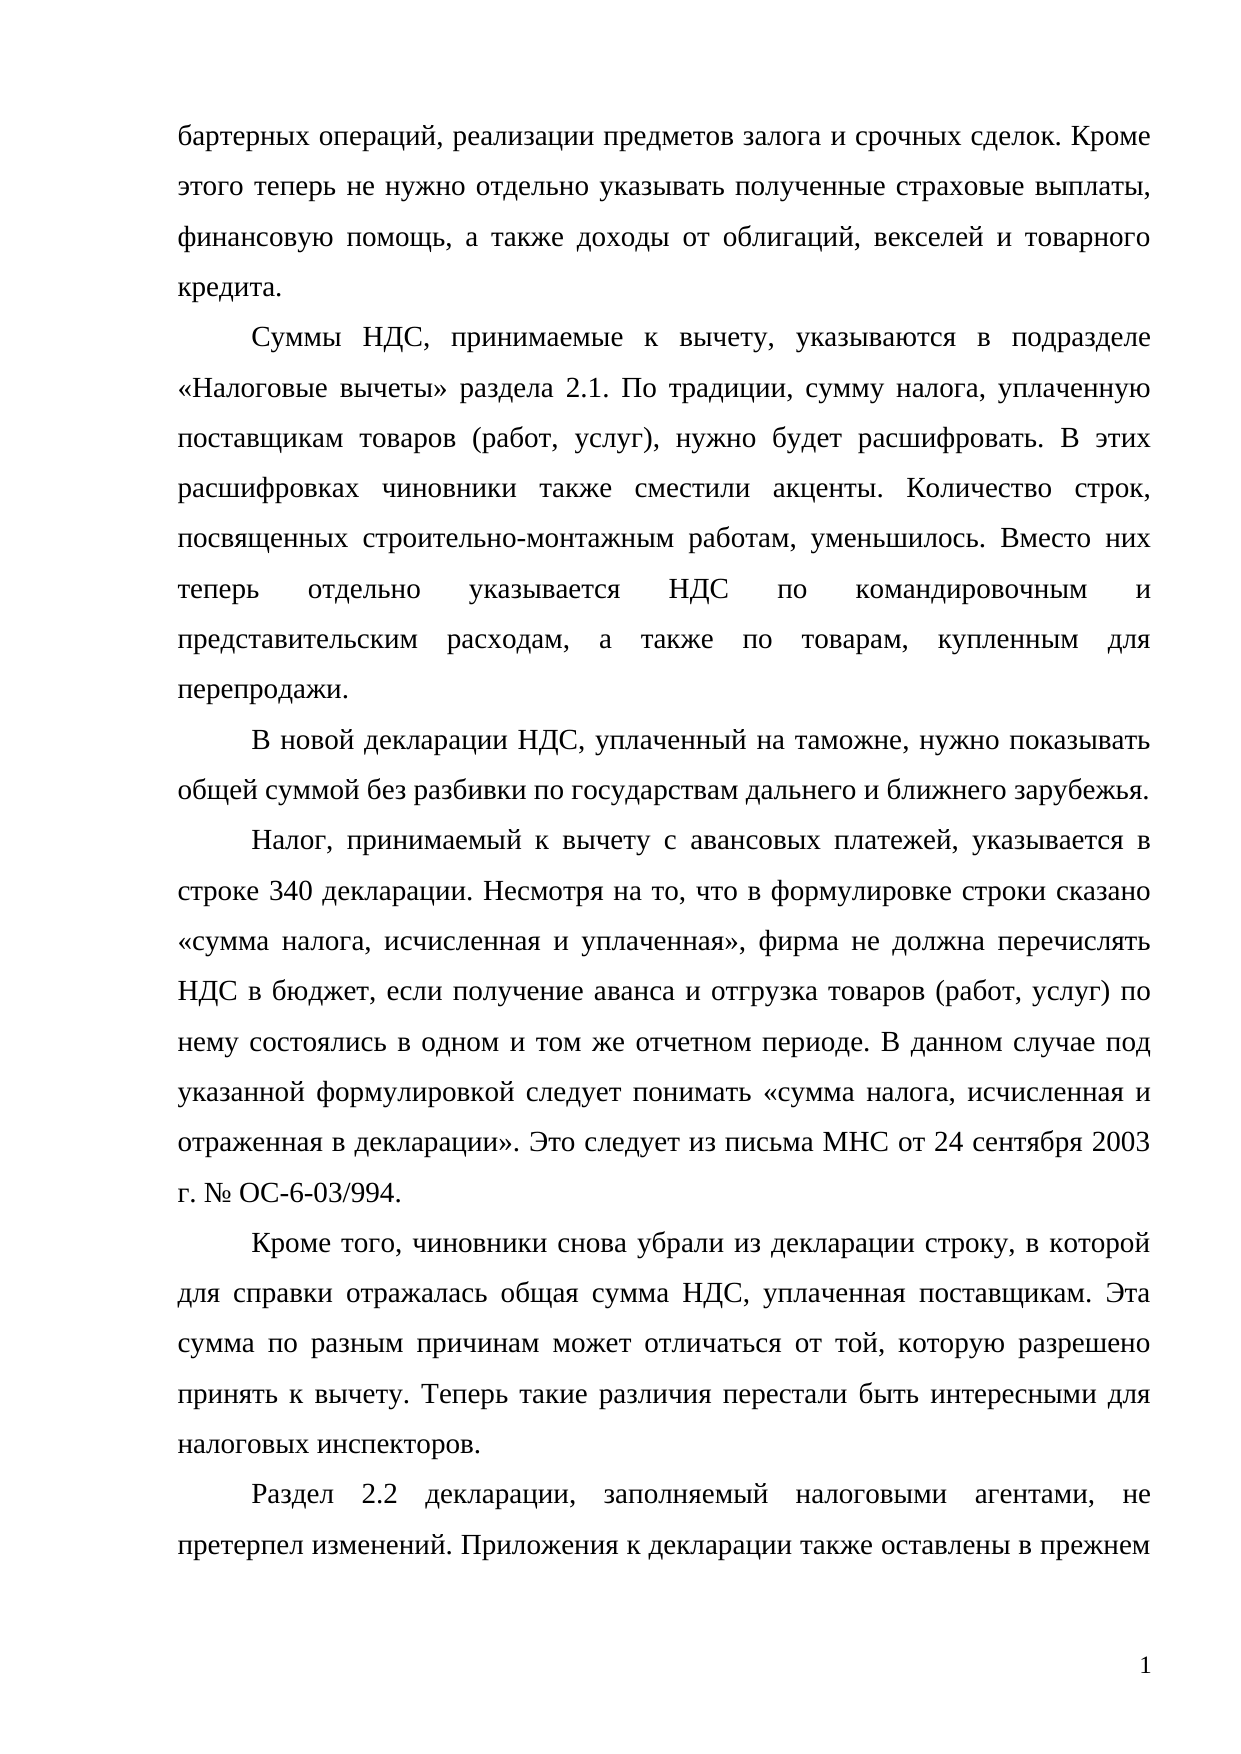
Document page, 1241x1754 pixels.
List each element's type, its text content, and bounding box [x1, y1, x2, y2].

text В новой декларации НДС, уплаченный на таможне, нужно показывать общей суммой без разбивки по государствам дальнего и ближнего зарубежья. [177, 722, 1152, 806]
text Суммы НДС, принимаемые к вычету, указываются в подразделе «Налоговые вычеты» раздела 2.1. По традиции, сумму налога, уплаченную поставщикам товаров (работ, услуг), нужно будет расшифровать. В этих расшифровках чиновники также сместили акценты. Количество строк, посвященных строительно-монтажным работам, уменьшилось. Вместо них теперь отдельно указывается НДС по командировочным и представительским расходам, а также по товарам, купленным для перепродажи. [177, 319, 1152, 705]
text Кроме того, чиновники снова убрали из декларации строку, в которой для справки отражалась общая сумма НДС, уплаченная поставщикам. Эта сумма по разным причинам может отличаться от той, которую разрешено принять к вычету. Теперь такие различия перестали быть интересными для налоговых инспекторов. [177, 1225, 1152, 1460]
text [177, 118, 1152, 303]
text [177, 1477, 1152, 1560]
text Налог, принимаемый к вычету с авансовых платежей, указывается в строке 340 декларации. Несмотря на то, что в формулировке строки сказано «сумма налога, исчисленная и уплаченная», фирма не должна перечислять НДС в бюджет, если получение аванса и отгрузка товаров (работ, услуг) по нему состоялись в одном и том же отчетном периоде. В данном случае под указанной формулировкой следует понимать «сумма налога, исчисленная и отраженная в декларации». Это следует из письма МНС от 24 сентября 2003 г. № ОС-6-03/994. [177, 822, 1152, 1208]
